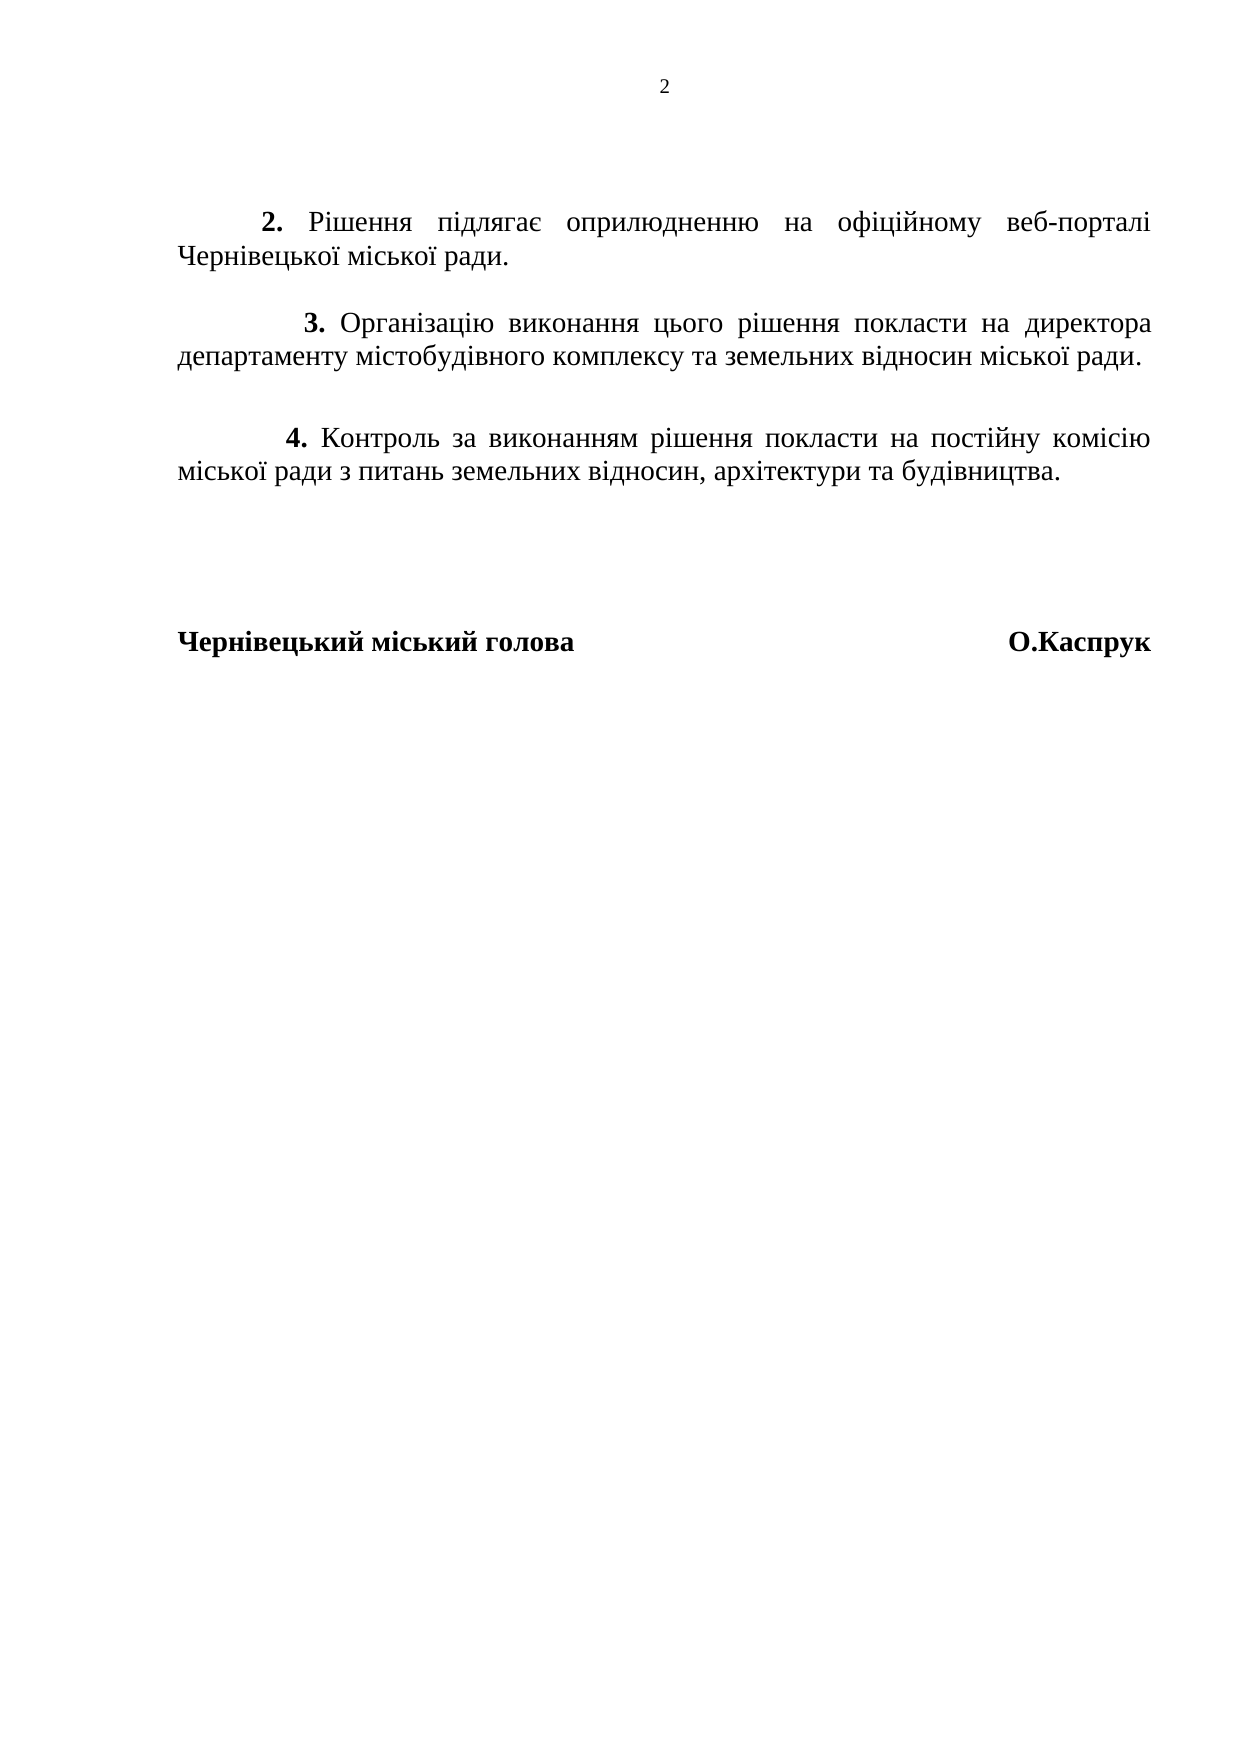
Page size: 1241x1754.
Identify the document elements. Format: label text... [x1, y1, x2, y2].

text 2. Рішення підлягає оприлюдненню на офіційному веб-порталі Чернівецької міської ради. [177, 204, 1152, 271]
text 3. Організацію виконання цього рішення покласти на директора департаменту містобудівного комплексу та земельних відносин міської ради. [177, 305, 1152, 372]
text 4. Контроль за виконанням рішення покласти на постійну комісію міської ради з питань земельних відносин, архітектури та будівництва. [177, 420, 1152, 487]
subtitle Чернівецький міський голова О.Каспрук [177, 624, 1152, 658]
